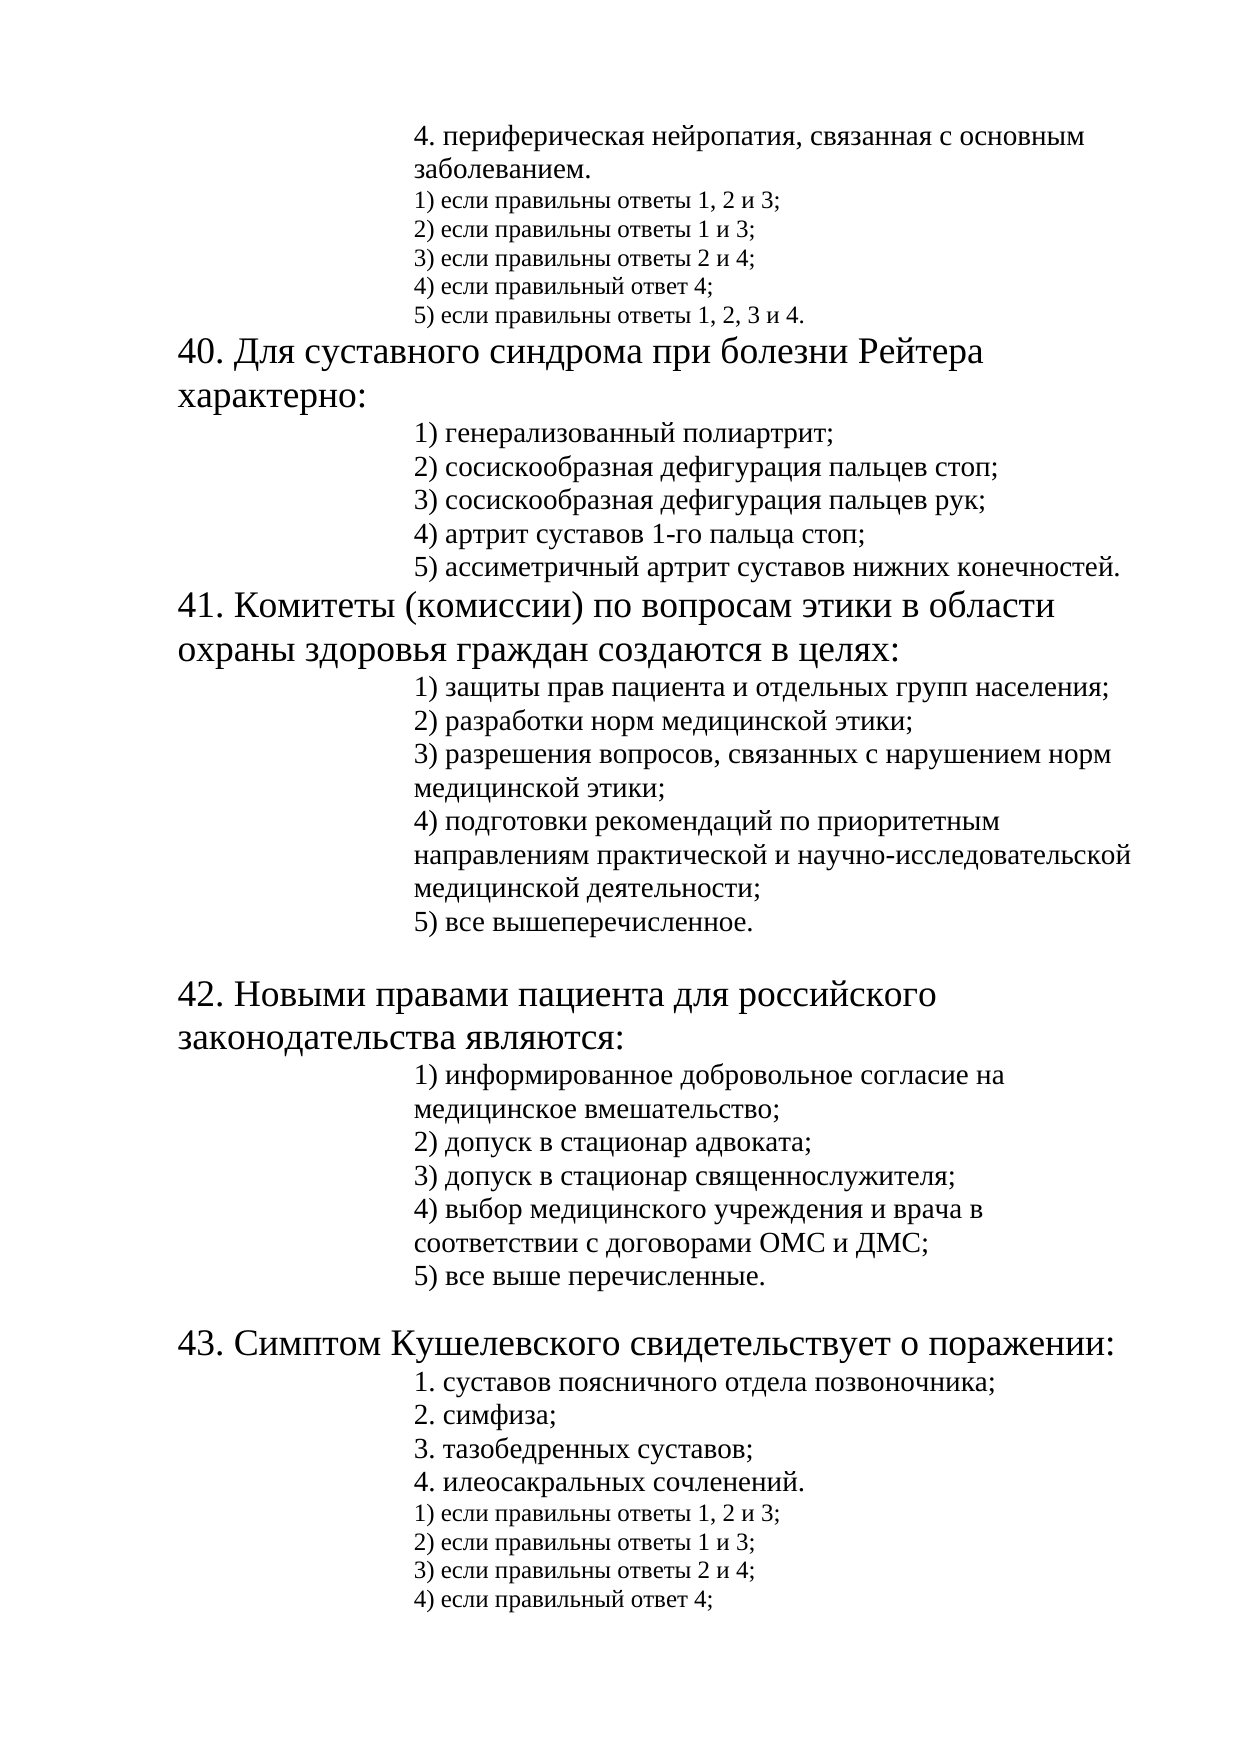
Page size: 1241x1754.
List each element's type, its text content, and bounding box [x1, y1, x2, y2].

text 4. периферическая нейропатия, связанная с основным заболеванием. [413, 118, 1152, 185]
text 5) если правильны ответы 1, 2, 3 и 4. [413, 300, 1152, 329]
text 43. Симптом Кушелевского свидетельствует о поражении: [177, 1321, 1152, 1364]
text 2) если правильны ответы 1 и 3; [413, 214, 1152, 243]
text 41. Комитеты (комиссии) по вопросам этики в области охраны здоровья граждан создаются в целях: [177, 583, 1152, 669]
text 2) разработки норм медицинской этики; [413, 703, 1152, 736]
text 2) сосискообразная дефигурация пальцев стоп; [413, 449, 1152, 482]
text 3) допуск в стационар священнослужителя; [413, 1158, 1152, 1191]
text 1) если правильны ответы 1, 2 и 3; [413, 1498, 1152, 1527]
text 4) если правильный ответ 4; [413, 271, 1152, 300]
text 42. Новыми правами пациента для российского законодательства являются: [177, 971, 1152, 1057]
text 4) выбор медицинского учреждения и врача в соответствии с договорами ОМС и ДМС; [413, 1191, 1152, 1258]
text 2) допуск в стационар адвоката; [413, 1124, 1152, 1158]
text 4) артрит суставов 1-го пальца стоп; [413, 516, 1152, 549]
text 3) сосискообразная дефигурация пальцев рук; [413, 482, 1152, 516]
text 3) разрешения вопросов, связанных с нарушением норм медицинской этики; [413, 736, 1152, 803]
text 3) если правильны ответы 2 и 4; [413, 243, 1152, 271]
text 4. илеосакральных сочленений. [413, 1464, 1152, 1498]
text 2) если правильны ответы 1 и 3; [413, 1527, 1152, 1556]
text 5) все вышеперечисленное. [413, 904, 1152, 937]
text 1. суставов поясничного отдела позвоночника; [413, 1364, 1152, 1397]
text 4) если правильный ответ 4; [413, 1584, 1152, 1613]
text 5) все выше перечисленные. [413, 1258, 1152, 1292]
text 5) ассиметричный артрит суставов нижних конечностей. [413, 549, 1152, 583]
text 1) генерализованный полиартрит; [413, 415, 1152, 449]
text 1) если правильны ответы 1, 2 и 3; [413, 185, 1152, 214]
text 3. тазобедренных суставов; [413, 1431, 1152, 1464]
text 40. Для суставного синдрома при болезни Рейтера характерно: [177, 329, 1152, 415]
text 4) подготовки рекомендаций по приоритетным направлениям практической и научно-исследовательской медицинской деятельности; [413, 803, 1152, 904]
text 3) если правильны ответы 2 и 4; [413, 1556, 1152, 1584]
text 1) защиты прав пациента и отдельных групп населения; [413, 669, 1152, 703]
text 1) информированное добровольное согласие на медицинское вмешательство; [413, 1057, 1152, 1124]
text 2. симфиза; [413, 1397, 1152, 1431]
